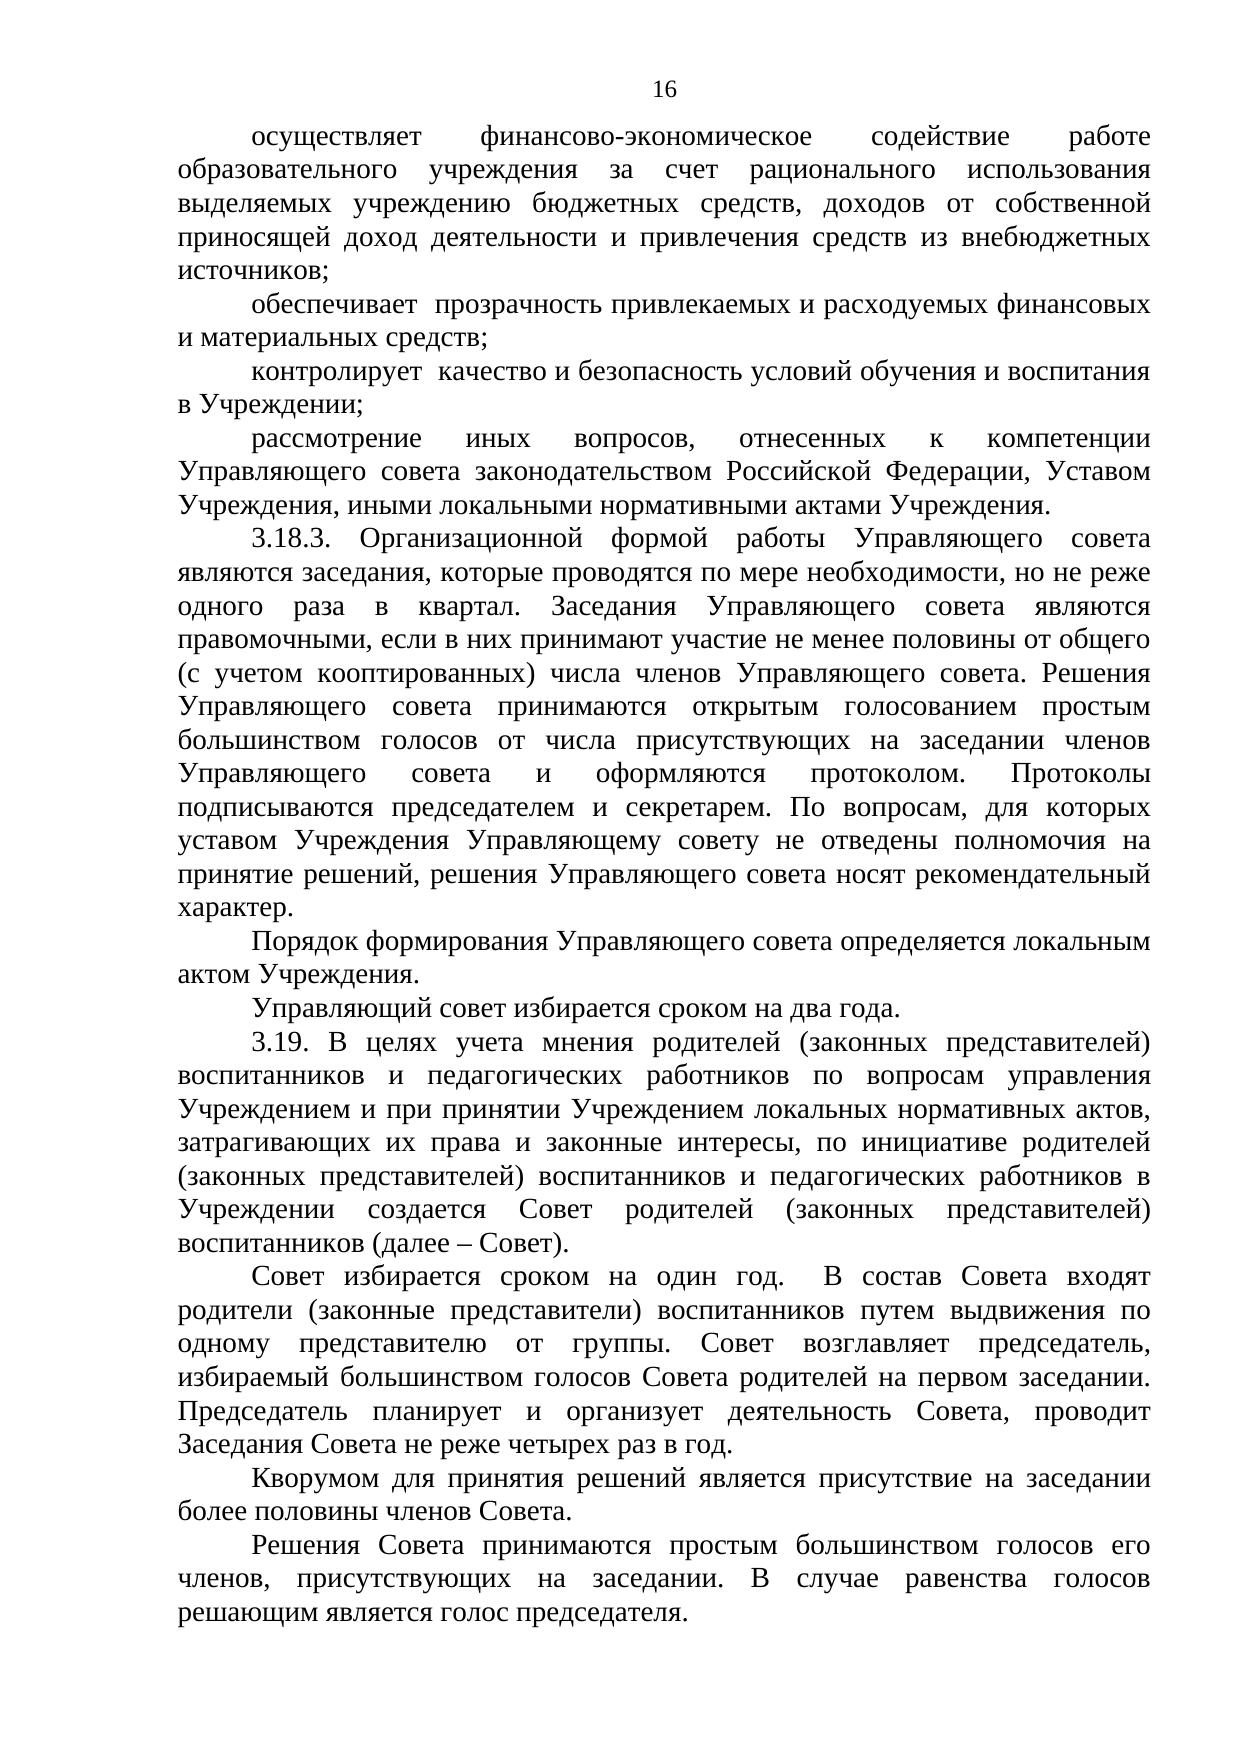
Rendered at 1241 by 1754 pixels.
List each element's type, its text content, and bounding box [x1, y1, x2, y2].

text 3.19. В целях учета мнения родителей (законных представителей) воспитанников и педагогических работников по вопросам управления Учреждением и при принятии Учреждением локальных нормативных актов, затрагивающих их права и законные интересы, по инициативе родителей (законных представителей) воспитанников и педагогических работников в Учреждении создается Совет родителей (законных представителей) воспитанников (далее – Совет). [177, 1024, 1152, 1258]
text Совет избирается сроком на один год. В состав Совета входят родители (законные представители) воспитанников путем выдвижения по одному представителю от группы. Совет возглавляет председатель, избираемый большинством голосов Совета родителей на первом заседании. Председатель планирует и организует деятельность Совета, проводит Заседания Совета не реже четырех раз в год. [177, 1258, 1152, 1460]
text Кворумом для принятия решений является присутствие на заседании более половины членов Совета. [177, 1460, 1152, 1527]
text 3.18.3. Организационной формой работы Управляющего совета являются заседания, которые проводятся по мере необходимости, но не реже одного раза в квартал. Заседания Управляющего совета являются правомочными, если в них принимают участие не менее половины от общего (с учетом кооптированных) числа членов Управляющего совета. Решения Управляющего совета принимаются открытым голосованием простым большинством голосов от числа присутствующих на заседании членов Управляющего совета и оформляются протоколом. Протоколы подписываются председателем и секретарем. По вопросам, для которых уставом Учреждения Управляющему совету не отведены полномочия на принятие решений, решения Управляющего совета носят рекомендательный характер. [177, 521, 1152, 923]
text обеспечивает прозрачность привлекаемых и расходуемых финансовых и материальных средств; [177, 286, 1152, 353]
text Порядок формирования Управляющего совета определяется локальным актом Учреждения. [177, 923, 1152, 990]
text осуществляет финансово-экономическое содействие работе образовательного учреждения за счет рационального использования выделяемых учреждению бюджетных средств, доходов от собственной приносящей доход деятельности и привлечения средств из внебюджетных источников; [177, 118, 1152, 286]
text рассмотрение иных вопросов, отнесенных к компетенции Управляющего совета законодательством Российской Федерации, Уставом Учреждения, иными локальными нормативными актами Учреждения. [177, 420, 1152, 521]
text Управляющий совет избирается сроком на два года. [177, 990, 1152, 1024]
text контролирует качество и безопасность условий обучения и воспитания в Учреждении; [177, 353, 1152, 420]
text Решения Совета принимаются простым большинством голосов его членов, присутствующих на заседании. В случае равенства голосов решающим является голос председателя. [177, 1527, 1152, 1627]
